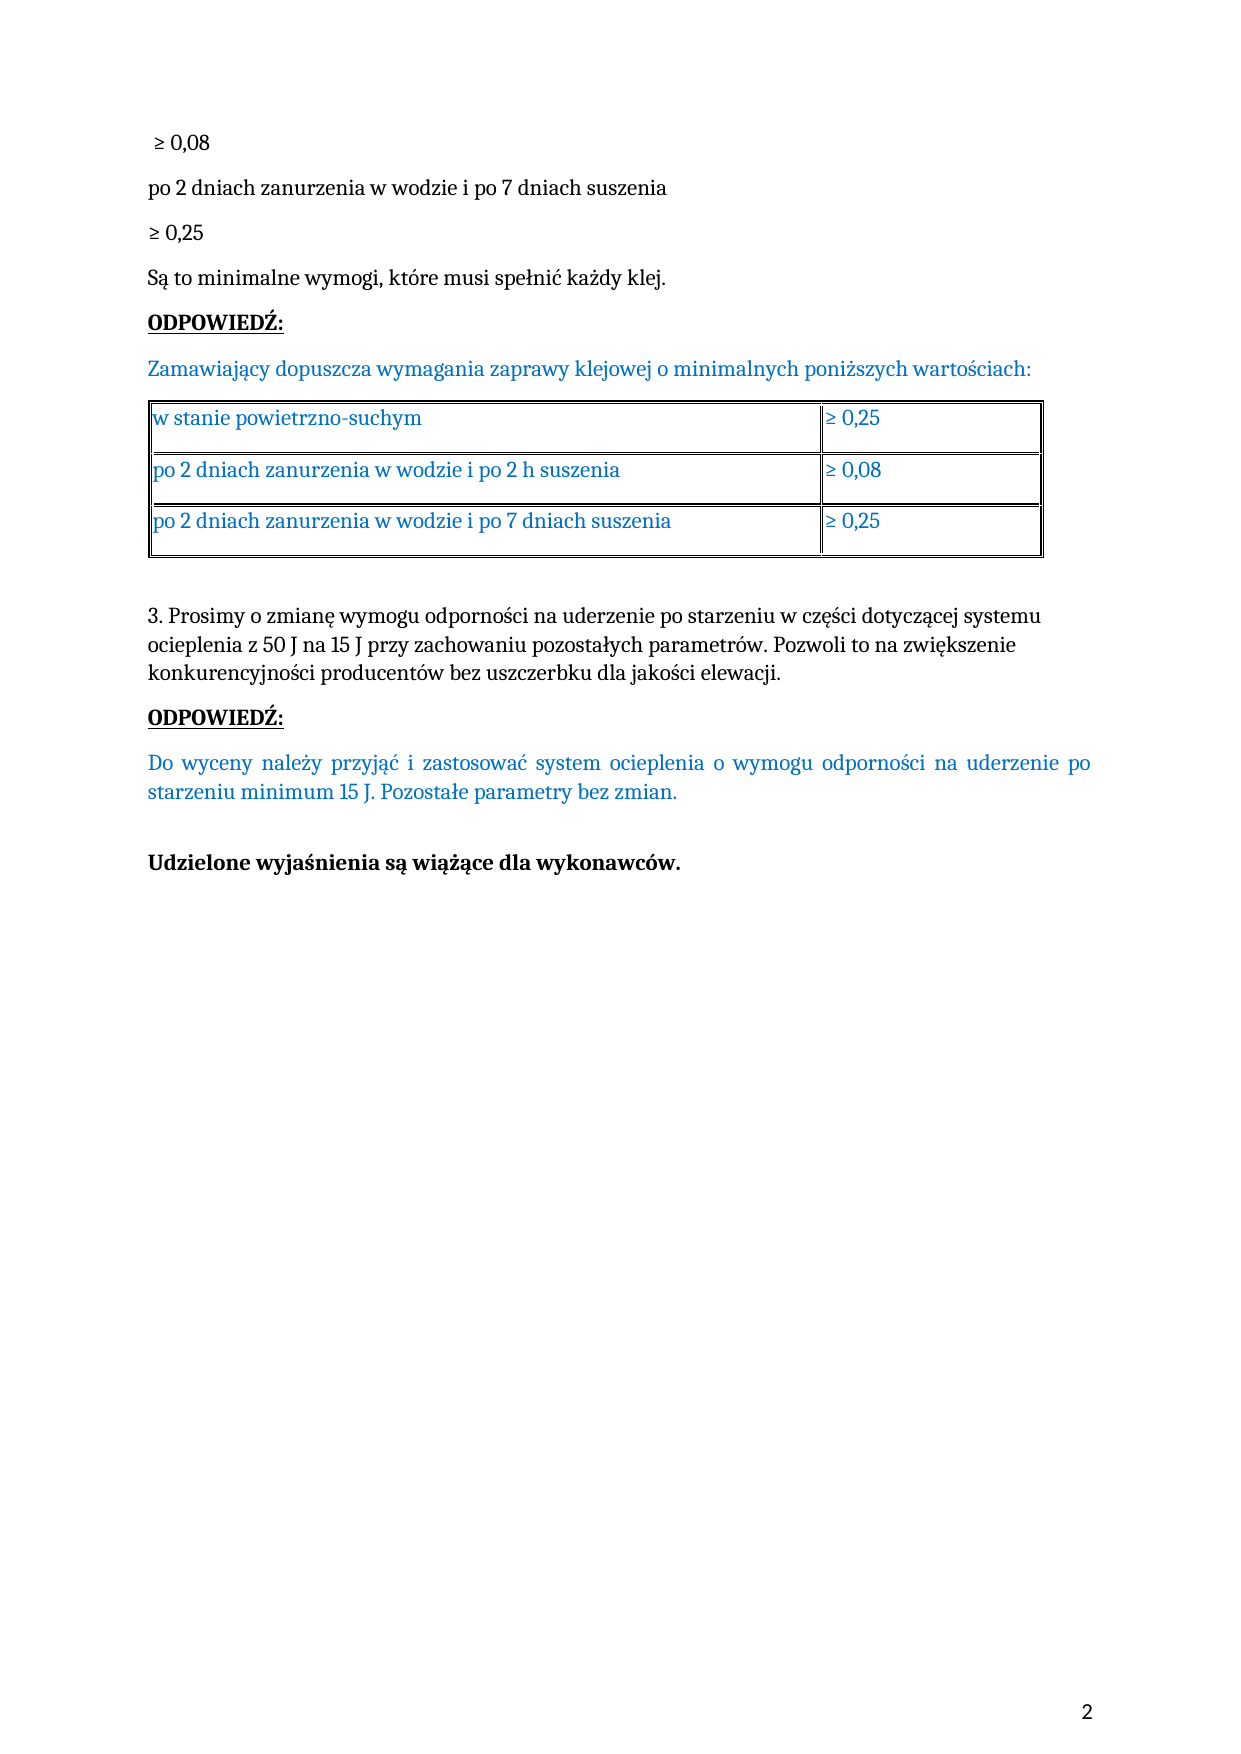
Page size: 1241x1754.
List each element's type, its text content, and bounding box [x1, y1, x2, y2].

table_cell ≥ 0,08 [822, 452, 1042, 503]
text Do wyceny należy przyjąć i zastosować system ocieplenia o wymogu odporności na uderzenie po starzeniu minimum 15 J. Pozostałe parametry bez zmian. [148, 750, 1093, 805]
text ≥ 0,08 [148, 130, 1093, 156]
text 3. Prosimy o zmianę wymogu odporności na uderzenie po starzeniu w części dotyczącej systemu ocieplenia z 50 J na 15 J przy zachowaniu pozostałych parametrów. Pozwoli to na zwiększenie konkurencyjności producentów bez uszczerbku dla jakości elewacji. [148, 603, 1093, 686]
text ODPOWIEDŹ: [148, 310, 1093, 337]
text Zamawiający dopuszcza wymagania zaprawy klejowej o minimalnych poniższych wartościach: [148, 355, 1093, 382]
text Są to minimalne wymogi, które musi spełnić każdy klej. [148, 265, 1093, 291]
text po 2 dniach zanurzenia w wodzie i po 7 dniach suszenia [148, 175, 1093, 201]
table_cell po 2 dniach zanurzenia w wodzie i po 7 dniach suszenia [152, 503, 822, 555]
table_header ≥ 0,25 [822, 404, 1040, 452]
table_cell ≥ 0,25 [822, 503, 1041, 555]
text Udzielone wyjaśnienia są wiążące dla wykonawców. [148, 850, 1093, 876]
text ODPOWIEDŹ: [148, 705, 1093, 731]
text ≥ 0,25 [148, 220, 1093, 246]
table_cell po 2 dniach zanurzenia w wodzie i po 2 h suszenia [150, 452, 822, 503]
table_header w stanie powietrzno-suchym [152, 404, 822, 452]
